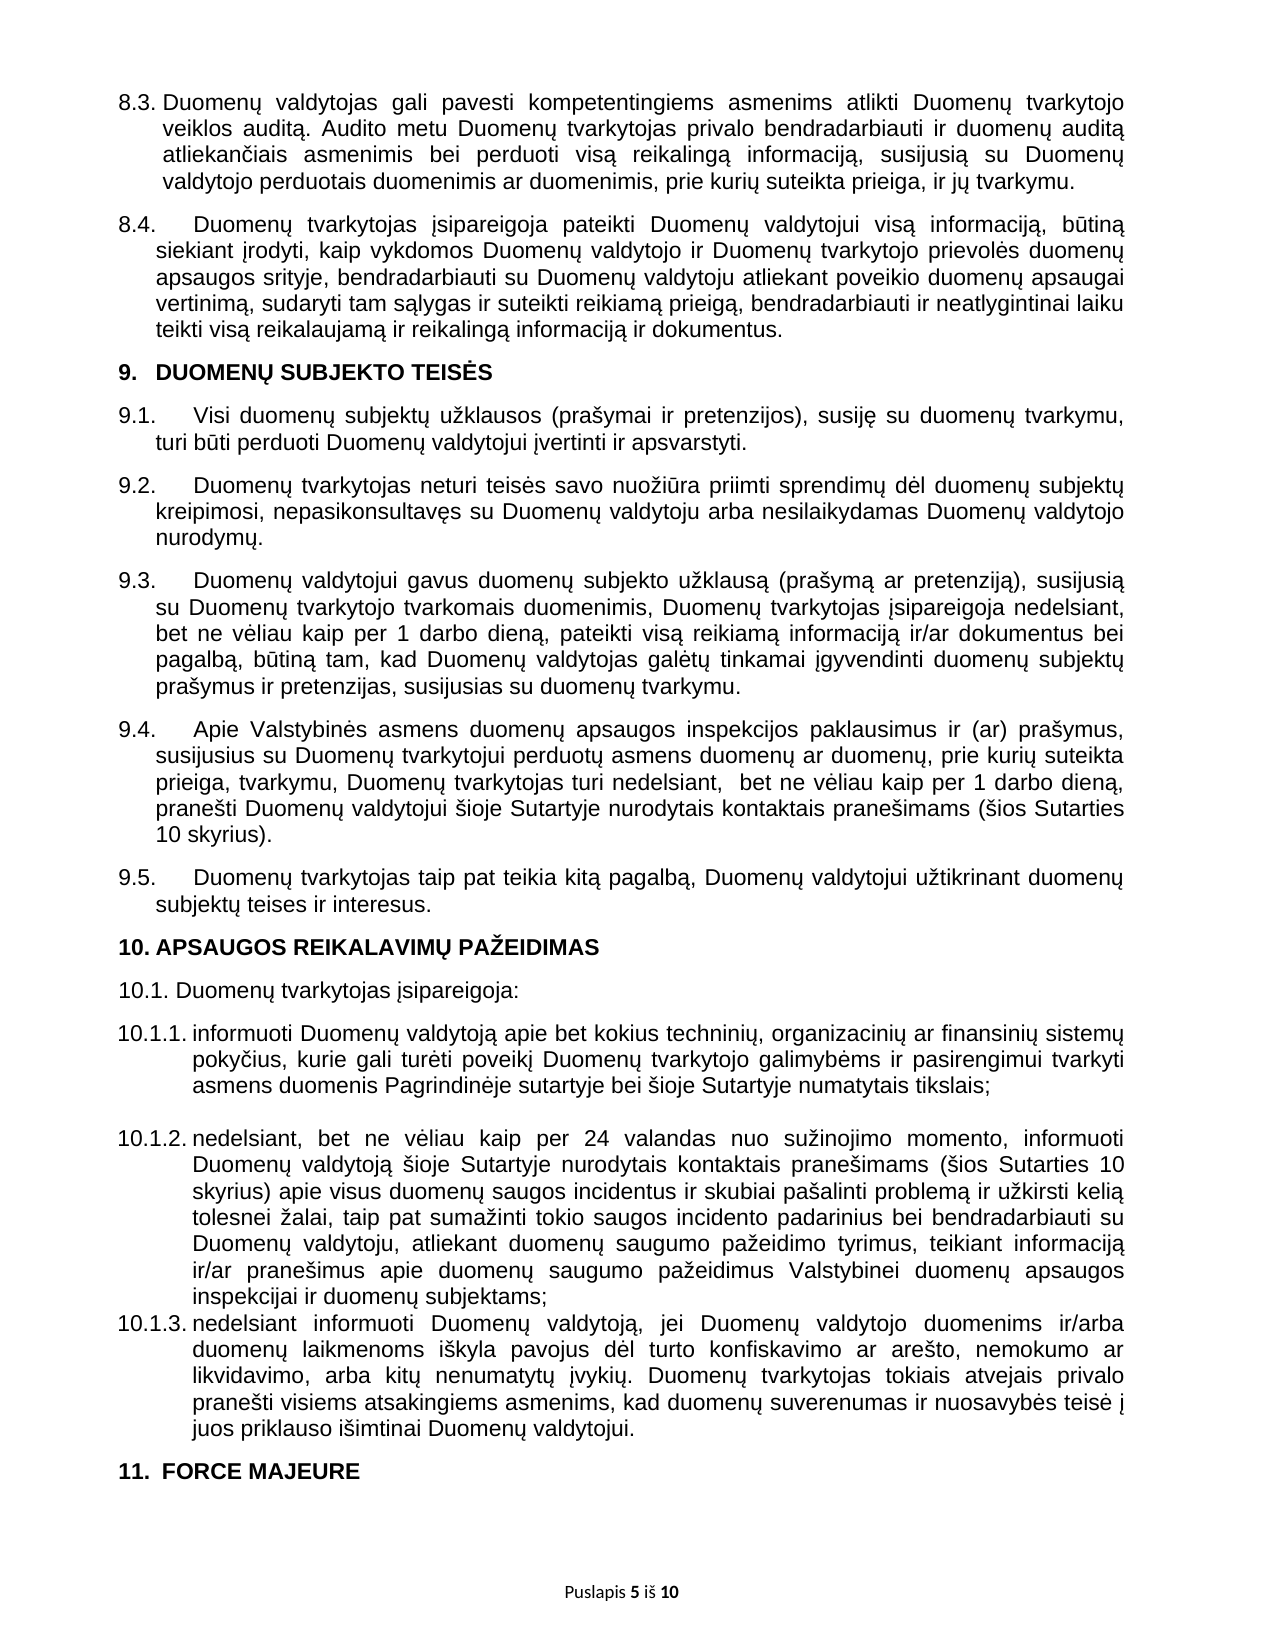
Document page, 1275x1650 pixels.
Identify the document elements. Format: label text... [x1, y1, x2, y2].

list Duomenų tvarkytojas įsipareigoja pateikti Duomenų valdytojui visą informaciją, būtiną siekiant įrodyti, kaip vykdomos Duomenų valdytojo ir Duomenų tvarkytojo prievolės duomenų apsaugos srityje, bendradarbiauti su Duomenų valdytoju atliekant poveikio duomenų apsaugai vertinimą, sudaryti tam sąlygas ir suteikti reikiamą prieigą, bendradarbiauti ir neatlygintinai laiku teikti visą reikalaujamą ir reikalingą informaciją ir dokumentus. [118, 211, 1125, 342]
text 10.1. Duomenų tvarkytojas įsipareigoja: [118, 977, 1125, 1003]
list informuoti Duomenų valdytoją apie bet kokius techninių, organizacinių ar finansinių sistemų pokyčius, kurie gali turėti poveikį Duomenų tvarkytojo galimybėms ir pasirengimui tvarkyti asmens duomenis Pagrindinėje sutartyje bei šioje Sutartyje numatytais tikslais; [117, 1019, 1125, 1099]
list Visi duomenų subjektų užklausos (prašymai ir pretenzijos), susiję su duomenų tvarkymu, turi būti perduoti Duomenų valdytojui įvertinti ir apsvarstyti. [118, 402, 1125, 455]
list Duomenų valdytojui gavus duomenų subjekto užklausą (prašymą ar pretenziją), susijusią su Duomenų tvarkytojo tvarkomais duomenimis, Duomenų tvarkytojas įsipareigoja nedelsiant, bet ne vėliau kaip per 1 darbo dieną, pateikti visą reikiamą informaciją ir/ar dokumentus bei pagalbą, būtiną tam, kad Duomenų valdytojas galėtų tinkamai įgyvendinti duomenų subjektų prašymus ir pretenzijas, susijusias su duomenų tvarkymu. [118, 567, 1125, 699]
list Duomenų tvarkytojas taip pat teikia kitą pagalbą, Duomenų valdytojui užtikrinant duomenų subjektų teises ir interesus. [118, 864, 1125, 917]
list APSAUGOS REIKALAVIMŲ PAŽEIDIMAS [118, 933, 1125, 960]
list nedelsiant informuoti Duomenų valdytoją, jei Duomenų valdytojo duomenims ir/arba duomenų laikmenoms iškyla pavojus dėl turto konfiskavimo ar arešto, nemokumo ar likvidavimo, arba kitų nenumatytų įvykių. Duomenų tvarkytojas tokiais atvejais privalo pranešti visiems atsakingiems asmenims, kad duomenų suverenumas ir nuosavybės teisė į juos priklauso išimtinai Duomenų valdytojui. [117, 1309, 1125, 1441]
list Apie Valstybinės asmens duomenų apsaugos inspekcijos paklausimus ir (ar) prašymus, susijusius su Duomenų tvarkytojui perduotų asmens duomenų ar duomenų, prie kurių suteikta prieiga, tvarkymu, Duomenų tvarkytojas turi nedelsiant, bet ne vėliau kaip per 1 darbo dieną, pranešti Duomenų valdytojui šioje Sutartyje nurodytais kontaktais pranešimams (šios Sutarties 10 skyrius). [118, 716, 1125, 847]
list nedelsiant, bet ne vėliau kaip per 24 valandas nuo sužinojimo momento, informuoti Duomenų valdytoją šioje Sutartyje nurodytais kontaktais pranešimams (šios Sutarties 10 skyrius) apie visus duomenų saugos incidentus ir skubiai pašalinti problemą ir užkirsti kelią tolesnei žalai, taip pat sumažinti tokio saugos incidento padarinius bei bendradarbiauti su Duomenų valdytoju, atliekant duomenų saugumo pažeidimo tyrimus, teikiant informaciją ir/ar pranešimus apie duomenų saugumo pažeidimus Valstybinei duomenų apsaugos inspekcijai ir duomenų subjektams; [117, 1125, 1125, 1309]
list DUOMENŲ SUBJEKTO TEISĖS [118, 359, 1125, 386]
list FORCE MAJEURE [118, 1458, 1125, 1484]
list Duomenų valdytojas gali pavesti kompetentingiems asmenims atlikti Duomenų tvarkytojo veiklos auditą. Audito metu Duomenų tvarkytojas privalo bendradarbiauti ir duomenų auditą atliekančiais asmenimis bei perduoti visą reikalingą informaciją, susijusią su Duomenų valdytojo perduotais duomenimis ar duomenimis, prie kurių suteikta prieiga, ir jų tvarkymu. [118, 89, 1125, 194]
list Duomenų tvarkytojas neturi teisės savo nuožiūra priimti sprendimų dėl duomenų subjektų kreipimosi, nepasikonsultavęs su Duomenų valdytoju arba nesilaikydamas Duomenų valdytojo nurodymų. [118, 472, 1125, 551]
